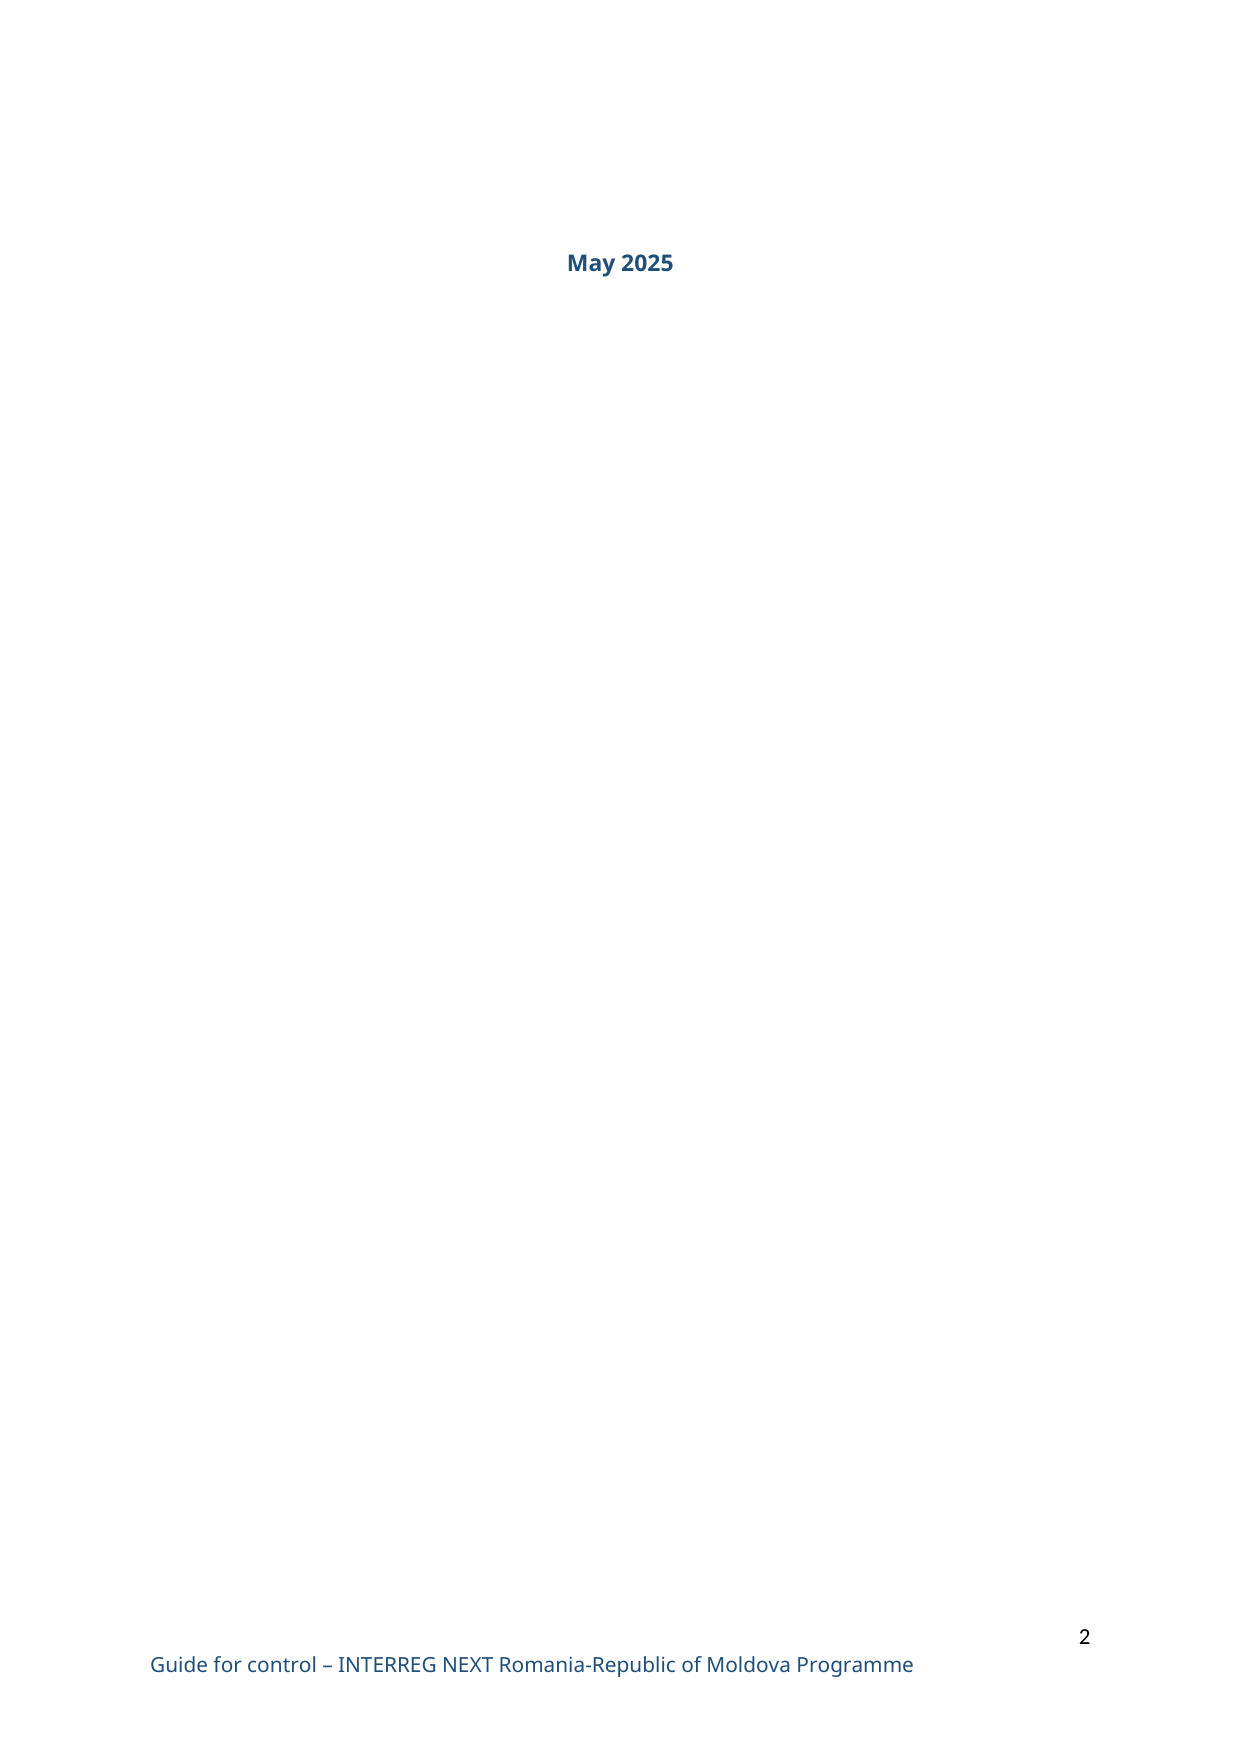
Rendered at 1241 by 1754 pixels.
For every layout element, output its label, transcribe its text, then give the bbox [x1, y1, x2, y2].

text May 2025 [150, 247, 1090, 278]
